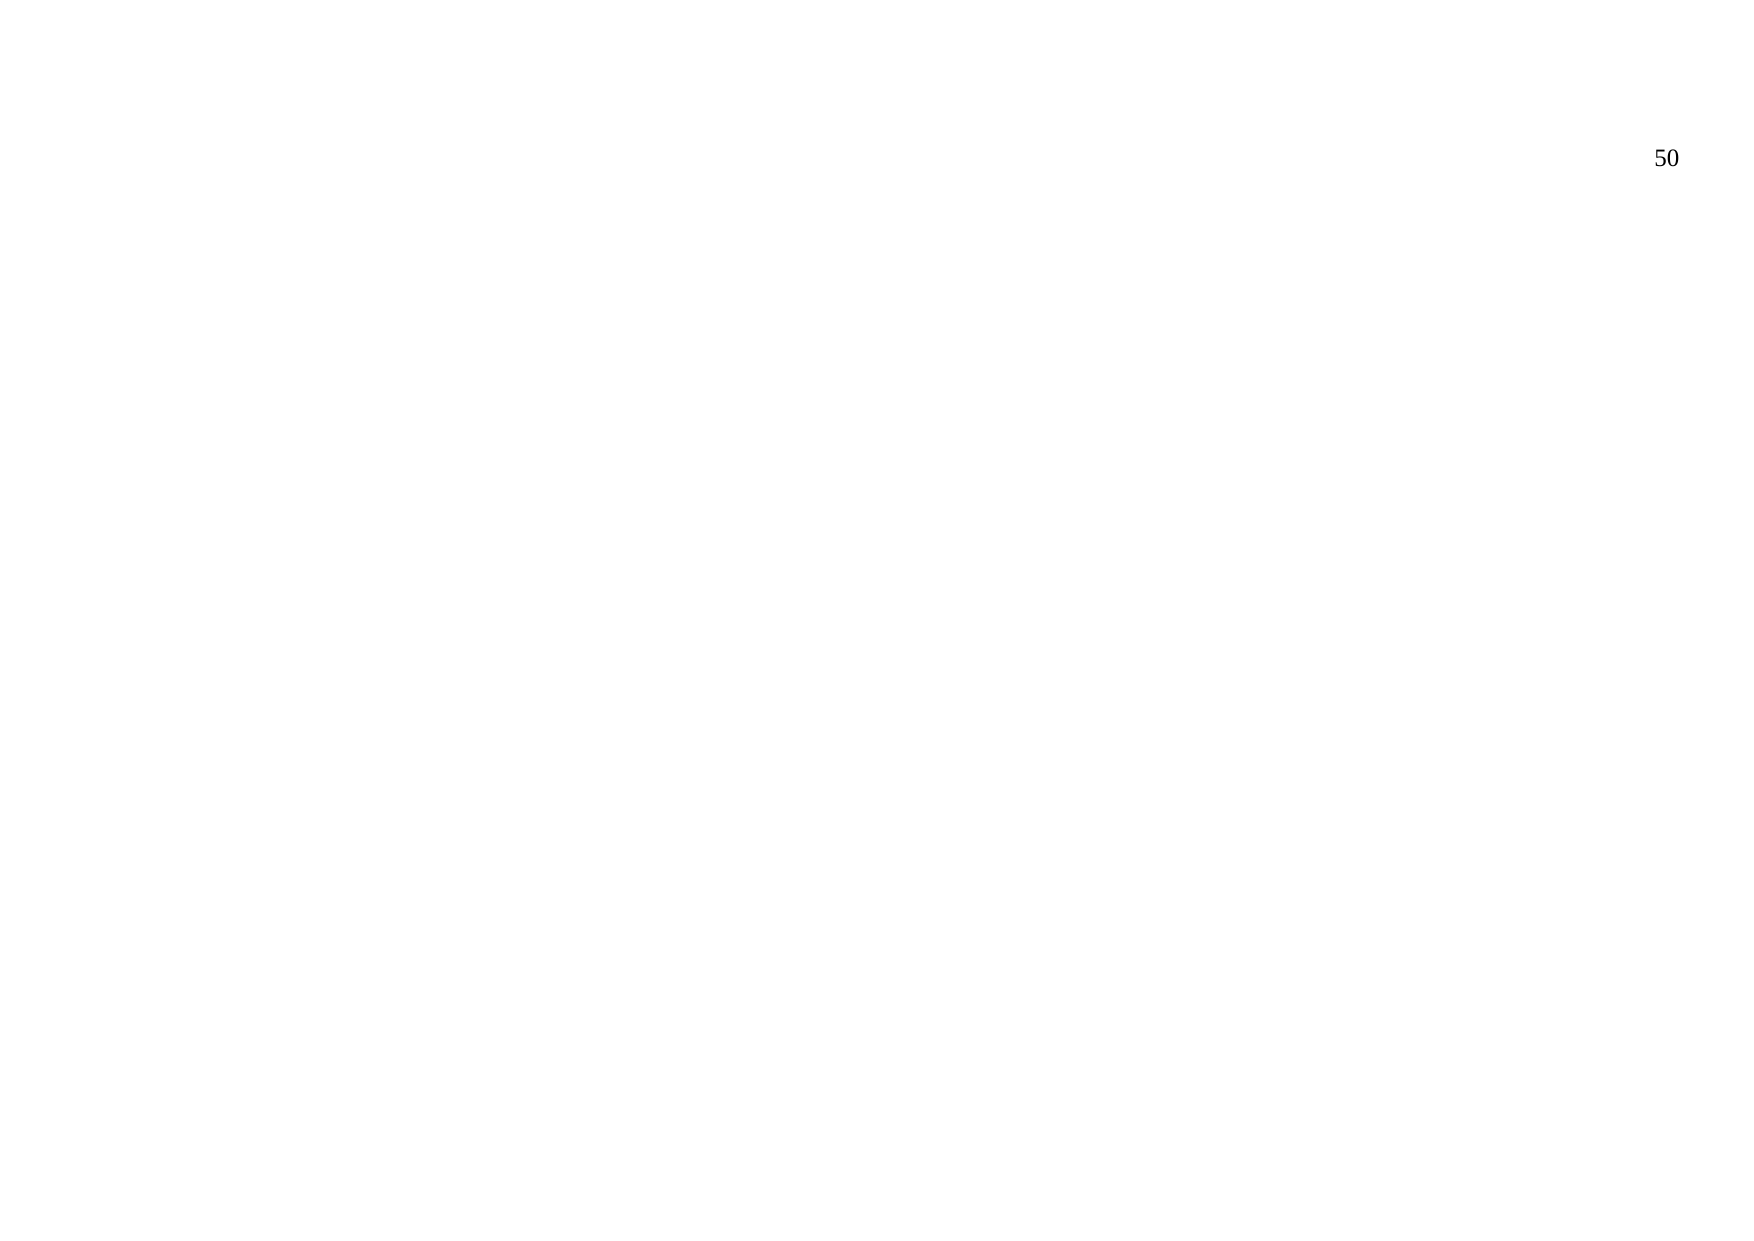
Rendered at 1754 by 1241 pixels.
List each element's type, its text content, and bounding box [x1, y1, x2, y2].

subtitle 50 [102, 143, 1679, 172]
